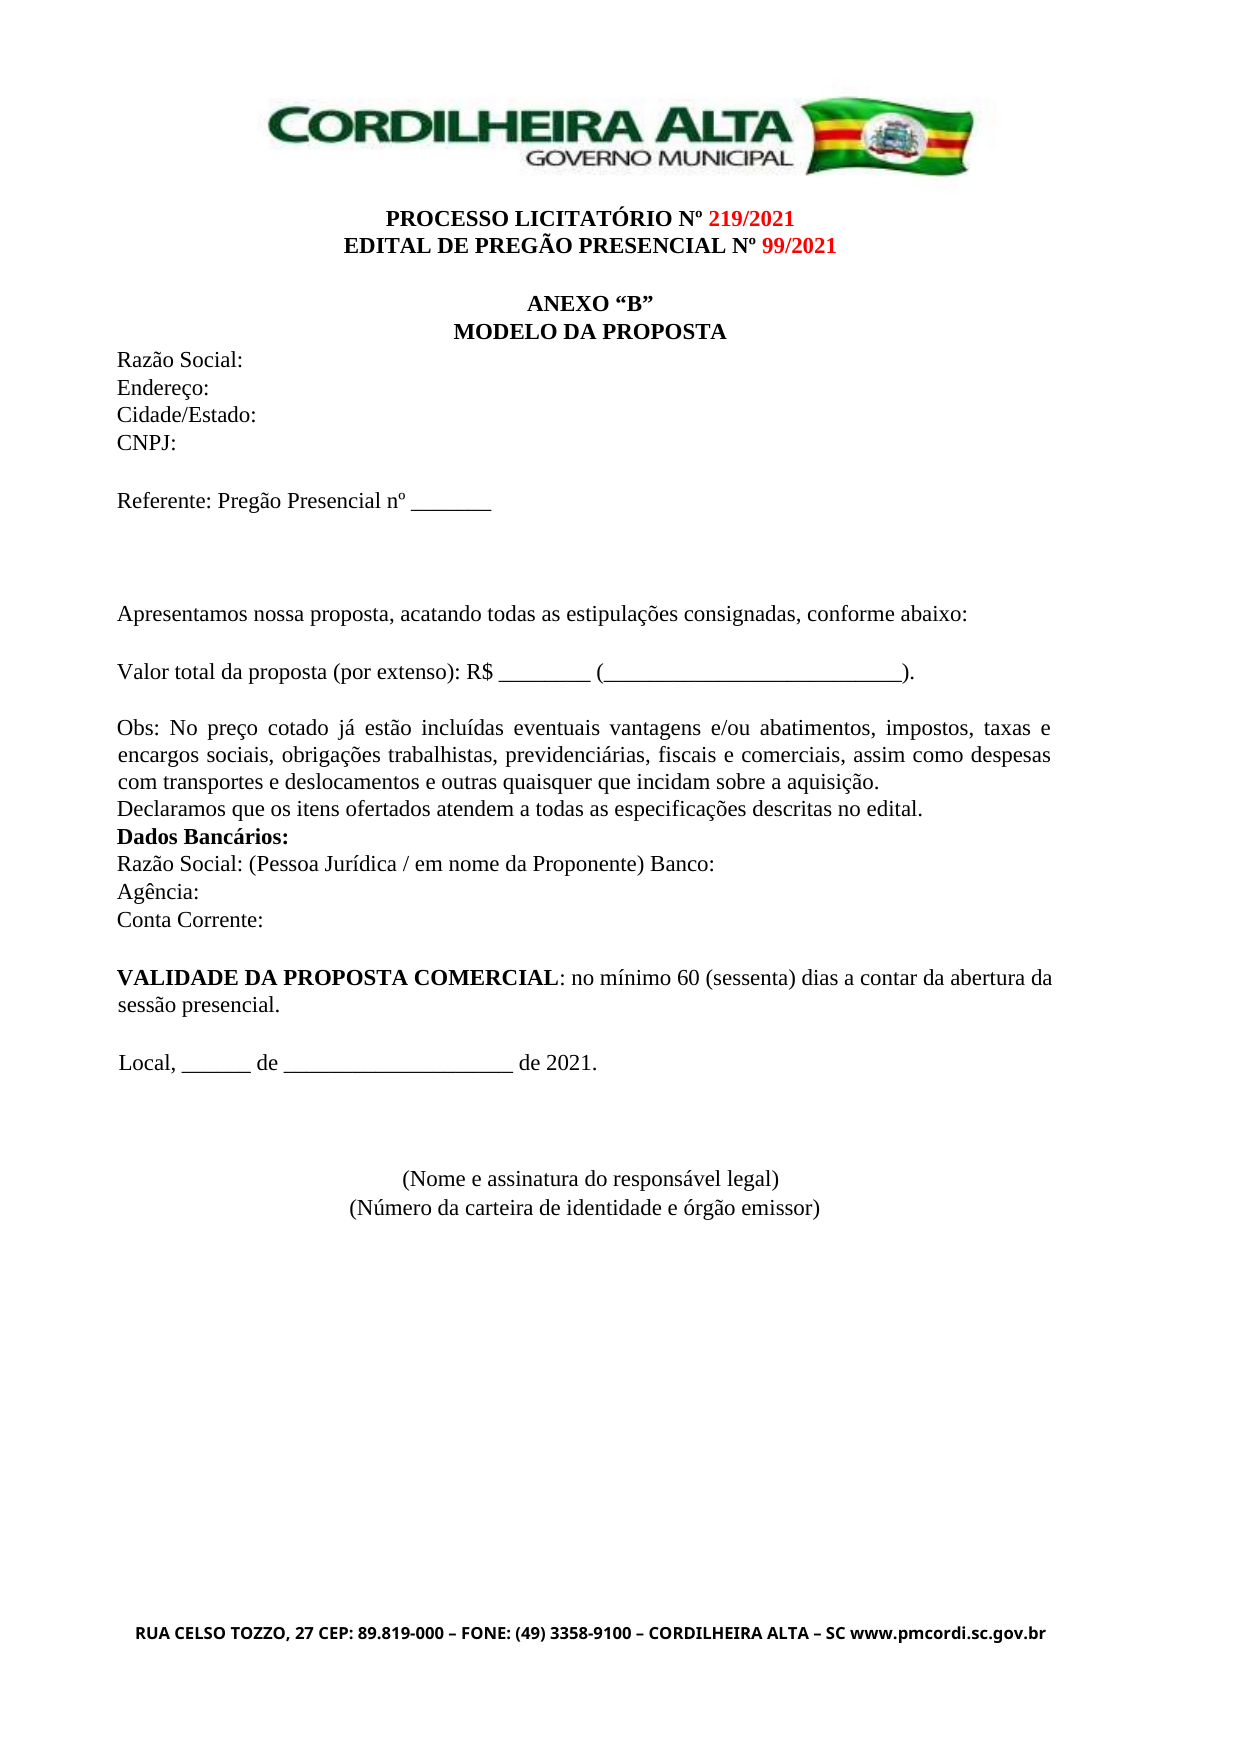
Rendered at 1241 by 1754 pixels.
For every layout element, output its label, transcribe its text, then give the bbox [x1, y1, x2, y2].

text (Número da carteira de identidade e órgão emissor) [177, 1194, 993, 1220]
text CNPJ: [117, 429, 1053, 455]
text Endereço: [117, 374, 1053, 400]
text Agência: [117, 878, 1053, 904]
text VALIDADE DA PROPOSTA COMERCIAL: no mínimo 60 (sessenta) dias a contar da abertura da sessão presencial. [117, 964, 1053, 1017]
text Razão Social: [117, 346, 1053, 373]
text EDITAL DE PREGÃO PRESENCIAL Nº 99/2021 [117, 232, 1063, 259]
text Razão Social: (Pessoa Jurídica / em nome da Proponente) Banco: [117, 851, 778, 877]
picture [245, 73, 997, 201]
text Apresentamos nossa proposta, acatando todas as estipulações consignadas, conforme abaixo: [117, 600, 1053, 627]
text Declaramos que os itens ofertados atendem a todas as especificações descritas no edital. [117, 795, 1053, 822]
text Obs: No preço cotado já estão incluídas eventuais vantagens e/ou abatimentos, impostos, taxas e encargos sociais, obrigações trabalhistas, previdenciárias, fiscais e comerciais, assim como despesas com transportes e deslocamentos e outras quaisquer que incidam sobre a aquisição. [117, 714, 1053, 794]
text Valor total da proposta (por extenso): R$ ________ (__________________________). [117, 658, 1053, 685]
text MODELO DA PROPOSTA [117, 318, 1063, 344]
text Conta Corrente: [117, 906, 1053, 932]
subtitle ANEXO “B” [117, 290, 1063, 317]
text Referente: Pregão Presencial nº _______ [117, 487, 1053, 514]
text Cidade/Estado: [117, 401, 1053, 428]
text (Nome e assinatura do responsável legal) [118, 1165, 1063, 1192]
text Local, ______ de ____________________ de 2021. [118, 1049, 1063, 1076]
text Dados Bancários: [117, 823, 1053, 849]
text PROCESSO LICITATÓRIO Nº 219/2021 [117, 205, 1063, 231]
